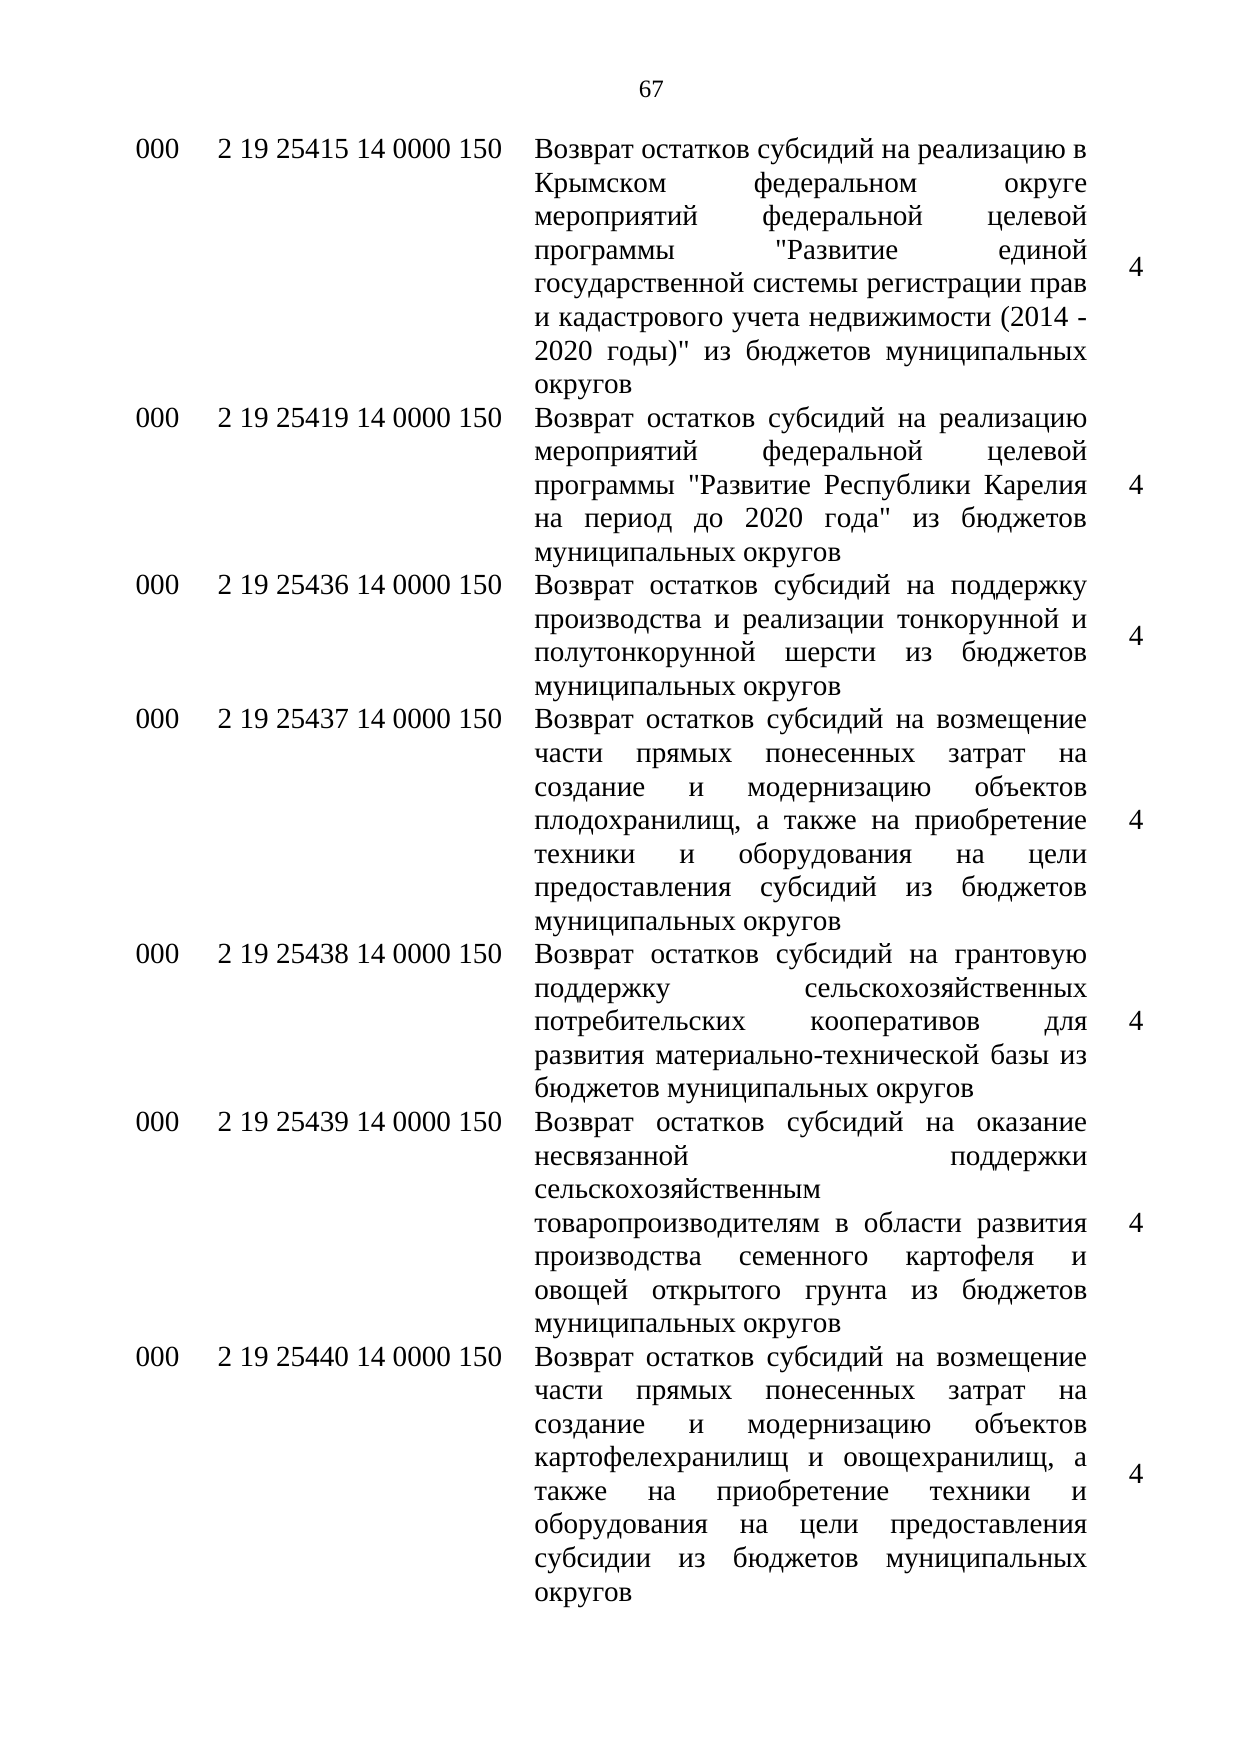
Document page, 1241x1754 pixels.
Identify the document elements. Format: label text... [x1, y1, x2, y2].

table_cell 000 [118, 1104, 196, 1339]
table_cell 000 [118, 702, 196, 936]
table_cell 4 [1099, 568, 1173, 702]
table_cell Возврат остатков субсидий на реализацию мероприятий федеральной целевой программы "Развитие Республики Карелия на период до 2020 года" из бюджетов муниципальных округов [523, 400, 1099, 567]
table_cell Возврат остатков субсидий на оказание несвязанной поддержки сельскохозяйственным товаропроизводителям в области развития производства семенного картофеля и овощей открытого грунта из бюджетов муниципальных округов [523, 1104, 1099, 1339]
table_cell 4 [1099, 131, 1173, 400]
table_cell Возврат остатков субсидий на возмещение части прямых понесенных затрат на создание и модернизацию объектов плодохранилищ, а также на приобретение техники и оборудования на цели предоставления субсидий из бюджетов муниципальных округов [523, 702, 1099, 936]
table_cell 000 [118, 568, 196, 702]
table_cell 4 [1099, 936, 1173, 1104]
table_cell 4 [1099, 1339, 1173, 1607]
table_cell 2 19 25419 14 0000 150 [196, 400, 523, 567]
table_cell 4 [1099, 400, 1173, 567]
table_cell 4 [1099, 702, 1173, 936]
table_cell 000 [118, 400, 196, 567]
table_cell 2 19 25415 14 0000 150 [196, 131, 523, 400]
table_cell Возврат остатков субсидий на поддержку производства и реализации тонкорунной и полутонкорунной шерсти из бюджетов муниципальных округов [523, 568, 1099, 702]
table_cell 2 19 25438 14 0000 150 [196, 936, 523, 1104]
table_cell Возврат остатков субсидий на грантовую поддержку сельскохозяйственных потребительских кооперативов для развития материально-технической базы из бюджетов муниципальных округов [523, 936, 1099, 1104]
table_cell 000 [118, 1339, 196, 1607]
table_cell 4 [1099, 1104, 1173, 1339]
table_cell 2 19 25437 14 0000 150 [196, 702, 523, 936]
table_cell Возврат остатков субсидий на реализацию в Крымском федеральном округе мероприятий федеральной целевой программы "Развитие единой государственной системы регистрации прав и кадастрового учета недвижимости (2014 - 2020 годы)" из бюджетов муниципальных округов [523, 131, 1099, 400]
table_cell 2 19 25440 14 0000 150 [196, 1339, 523, 1607]
table_cell Возврат остатков субсидий на возмещение части прямых понесенных затрат на создание и модернизацию объектов картофелехранилищ и овощехранилищ, а также на приобретение техники и оборудования на цели предоставления субсидии из бюджетов муниципальных округов [523, 1339, 1099, 1607]
table_cell 000 [118, 936, 196, 1104]
table_cell 000 [118, 131, 196, 400]
table_cell 2 19 25439 14 0000 150 [196, 1104, 523, 1339]
table_cell 2 19 25436 14 0000 150 [196, 568, 523, 702]
